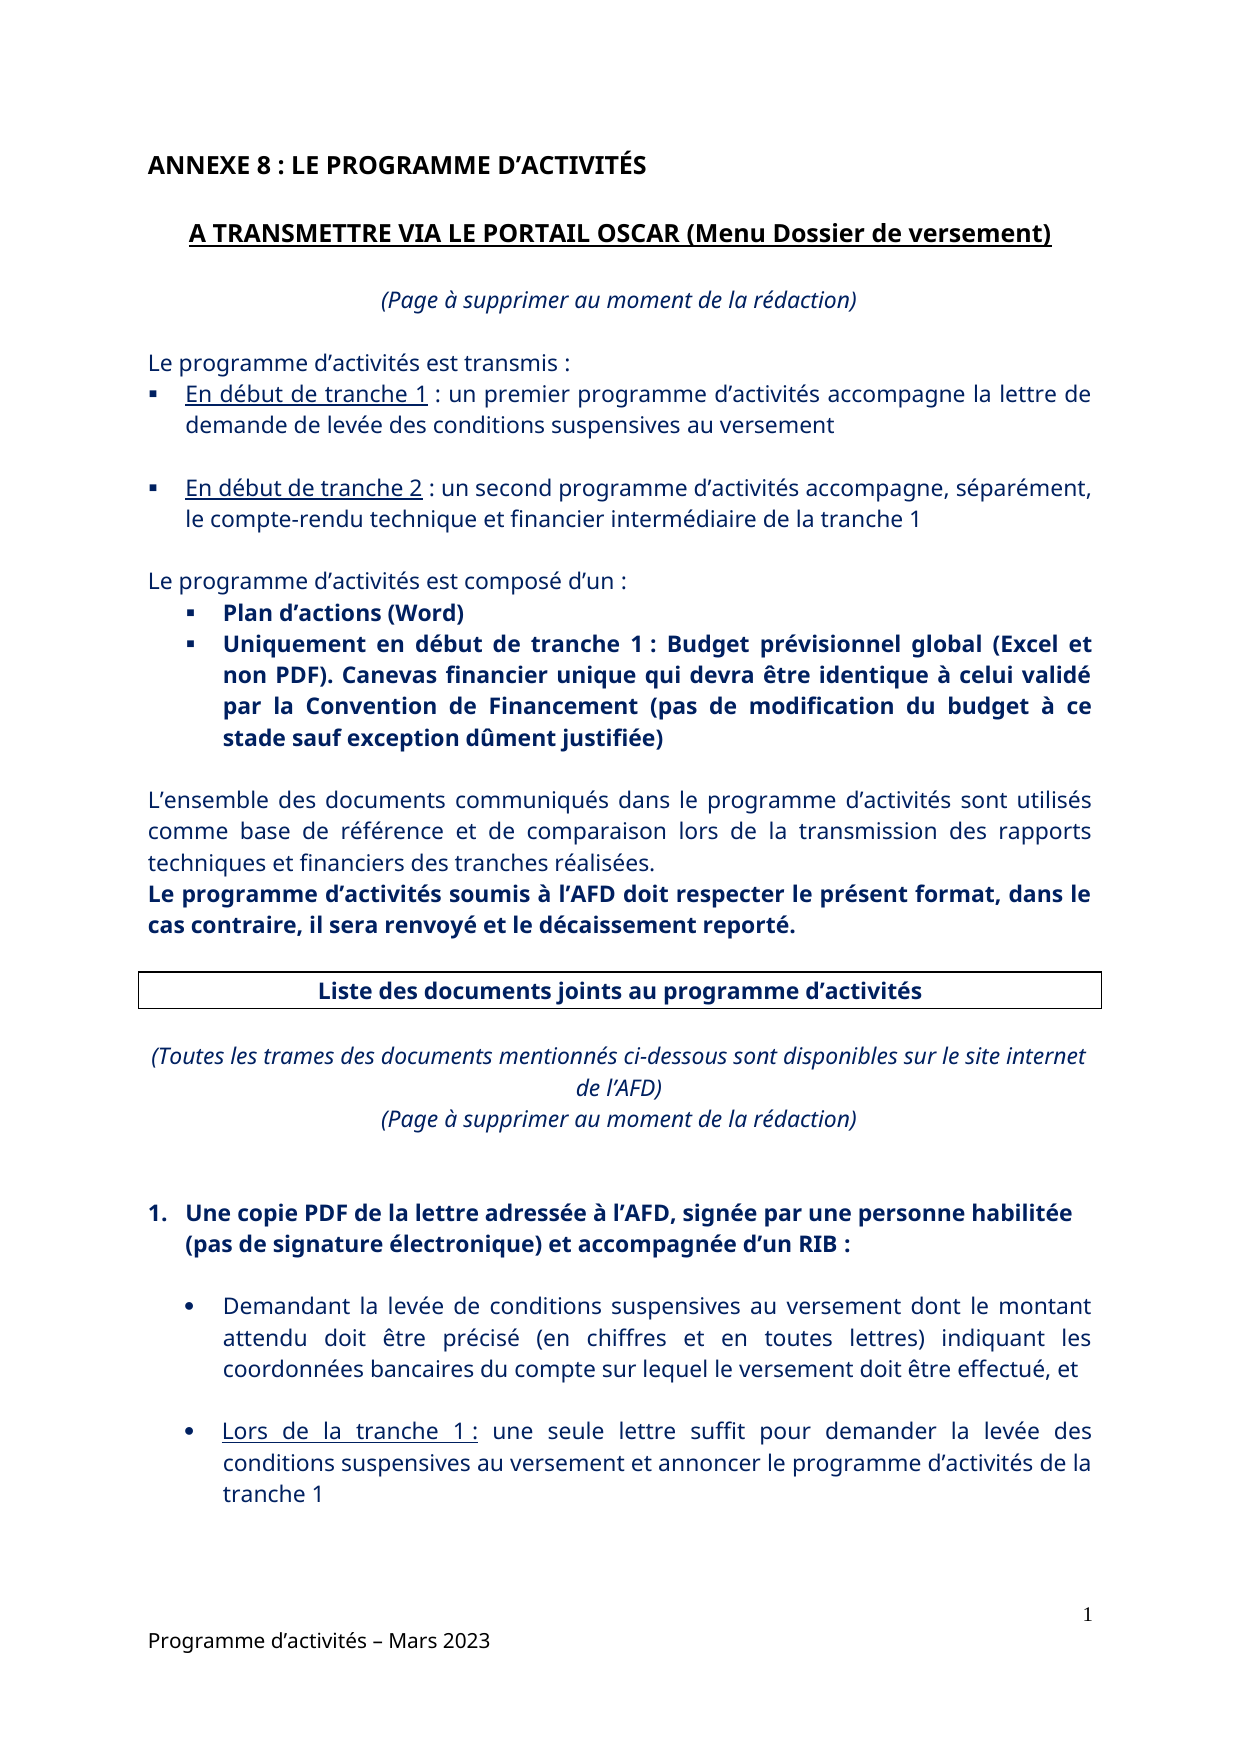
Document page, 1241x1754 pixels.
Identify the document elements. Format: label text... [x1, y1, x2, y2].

text A TRANSMETTRE VIA LE PORTAIL OSCAR (Menu Dossier de versement) [148, 216, 1092, 250]
text ANNEXE 8 : Le programme d’activités [148, 148, 1092, 182]
text (Page à supprimer au moment de la rédaction) [148, 1103, 1092, 1134]
list Plan d’actions (Word) [185, 596, 1092, 628]
text Le programme d’activités est composé d’un : [148, 565, 1092, 596]
text Le programme d’activités est transmis : [148, 346, 1092, 378]
list Lors de la tranche 1 : une seule lettre suffit pour demander la levée des conditions suspensives au versement et annoncer le programme d’activités de la tranche 1 [185, 1415, 1092, 1509]
list Uniquement en début de tranche 1 : Budget prévisionnel global (Excel et non PDF). Canevas financier unique qui devra être identique à celui validé par la Convention de Financement (pas de modification du budget à ce stade sauf exception dûment justifiée) [185, 628, 1092, 753]
text Le programme d’activités soumis à l’AFD doit respecter le présent format, dans le cas contraire, il sera renvoyé et le décaissement reporté. [148, 878, 1092, 940]
list Une copie PDF de la lettre adressée à l’AFD, signée par une personne habilitée (pas de signature électronique) et accompagnée d’un RIB : [148, 1196, 1093, 1259]
text L’ensemble des documents communiqués dans le programme d’activités sont utilisés comme base de référence et de comparaison lors de la transmission des rapports techniques et financiers des tranches réalisées. [148, 784, 1092, 878]
list Demandant la levée de conditions suspensives au versement dont le montant attendu doit être précisé (en chiffres et en toutes lettres) indiquant les coordonnées bancaires du compte sur lequel le versement doit être effectué, et [185, 1290, 1093, 1384]
text Liste des documents joints au programme d’activités [139, 973, 1101, 1008]
text (Page à supprimer au moment de la rédaction) [148, 284, 1092, 315]
list En début de tranche 1 : un premier programme d’activités accompagne la lettre de demande de levée des conditions suspensives au versement [148, 378, 1092, 440]
list En début de tranche 2 : un second programme d’activités accompagne, séparément, le compte-rendu technique et financier intermédiaire de la tranche 1 [148, 471, 1092, 534]
text (Toutes les trames des documents mentionnés ci-dessous sont disponibles sur le site internet de l’AFD) [148, 1040, 1092, 1103]
